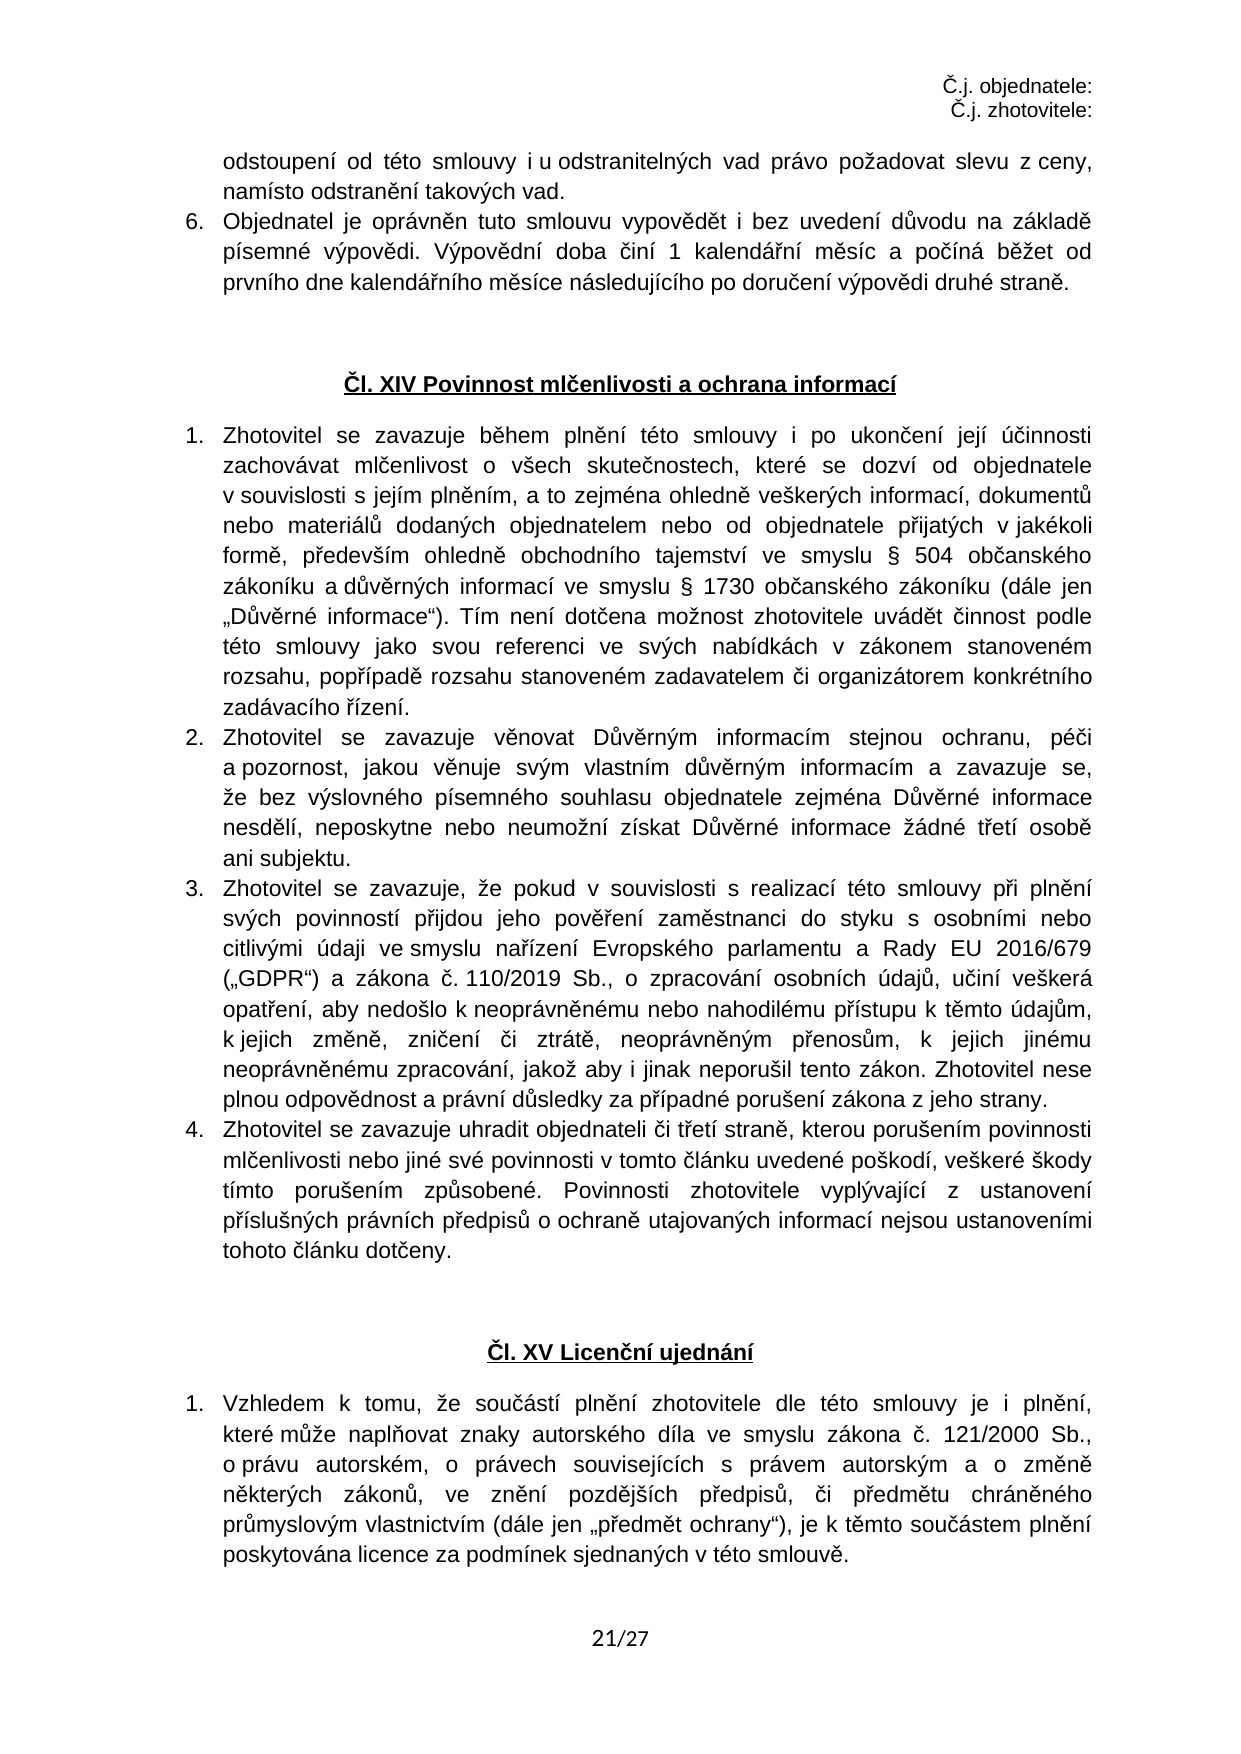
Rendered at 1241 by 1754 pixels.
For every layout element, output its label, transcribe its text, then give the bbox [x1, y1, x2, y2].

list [185, 148, 1093, 204]
list Objednatel je oprávněn tuto smlouvu vypovědět i bez uvedení důvodu na základě písemné výpovědi. Výpovědní doba činí 1 kalendářní měsíc a počíná běžet od prvního dne kalendářního měsíce následujícího po doručení výpovědi druhé straně. [185, 208, 1093, 295]
text Čl. XV Licenční ujednání [148, 1339, 1093, 1366]
list Zhotovitel se zavazuje uhradit objednateli či třetí straně, kterou porušením povinnosti mlčenlivosti nebo jiné své povinnosti v tomto článku uvedené poškodí, veškeré škody tímto porušením způsobené. Povinnosti zhotovitele vyplývající z ustanovení příslušných právních předpisů o ochraně utajovaných informací nejsou ustanoveními tohoto článku dotčeny. [185, 1116, 1093, 1263]
list Zhotovitel se zavazuje věnovat Důvěrným informacím stejnou ochranu, péči a pozornost, jakou věnuje svým vlastním důvěrným informacím a zavazuje se, že bez výslovného písemného souhlasu objednatele zejména Důvěrné informace nesdělí, neposkytne nebo neumožní získat Důvěrné informace žádné třetí osobě ani subjektu. [185, 724, 1093, 871]
text Čl. XIV Povinnost mlčenlivosti a ochrana informací [148, 371, 1093, 397]
list Zhotovitel se zavazuje během plnění této smlouvy i po ukončení její účinnosti zachovávat mlčenlivost o všech skutečnostech, které se dozví od objednatele v souvislosti s jejím plněním, a to zejména ohledně veškerých informací, dokumentů nebo materiálů dodaných objednatelem nebo od objednatele přijatých v jakékoli formě, především ohledně obchodního tajemství ve smyslu § 504 občanského zákoníku a důvěrných informací ve smyslu § 1730 občanského zákoníku (dále jen „Důvěrné informace“). Tím není dotčena možnost zhotovitele uvádět činnost podle této smlouvy jako svou referenci ve svých nabídkách v zákonem stanoveném rozsahu, popřípadě rozsahu stanoveném zadavatelem či organizátorem konkrétního zadávacího řízení. [185, 422, 1093, 720]
list Vzhledem k tomu, že součástí plnění zhotovitele dle této smlouvy je i plnění, které může naplňovat znaky autorského díla ve smyslu zákona č. 121/2000 Sb., o právu autorském, o právech souvisejících s právem autorským a o změně některých zákonů, ve znění pozdějších předpisů, či předmětu chráněného průmyslovým vlastnictvím (dále jen „předmět ochrany“), je k těmto součástem plnění poskytována licence za podmínek sjednaných v této smlouvě. [185, 1390, 1093, 1568]
list Zhotovitel se zavazuje, že pokud v souvislosti s realizací této smlouvy při plnění svých povinností přijdou jeho pověření zaměstnanci do styku s osobními nebo citlivými údaji ve smyslu nařízení Evropského parlamentu a Rady EU 2016/679 („GDPR“) a zákona č. 110/2019 Sb., o zpracování osobních údajů, učiní veškerá opatření, aby nedošlo k neoprávněnému nebo nahodilému přístupu k těmto údajům, k jejich změně, zničení či ztrátě, neoprávněným přenosům, k jejich jinému neoprávněnému zpracování, jakož aby i jinak neporušil tento zákon. Zhotovitel nese plnou odpovědnost a právní důsledky za případné porušení zákona z jeho strany. [185, 875, 1093, 1112]
